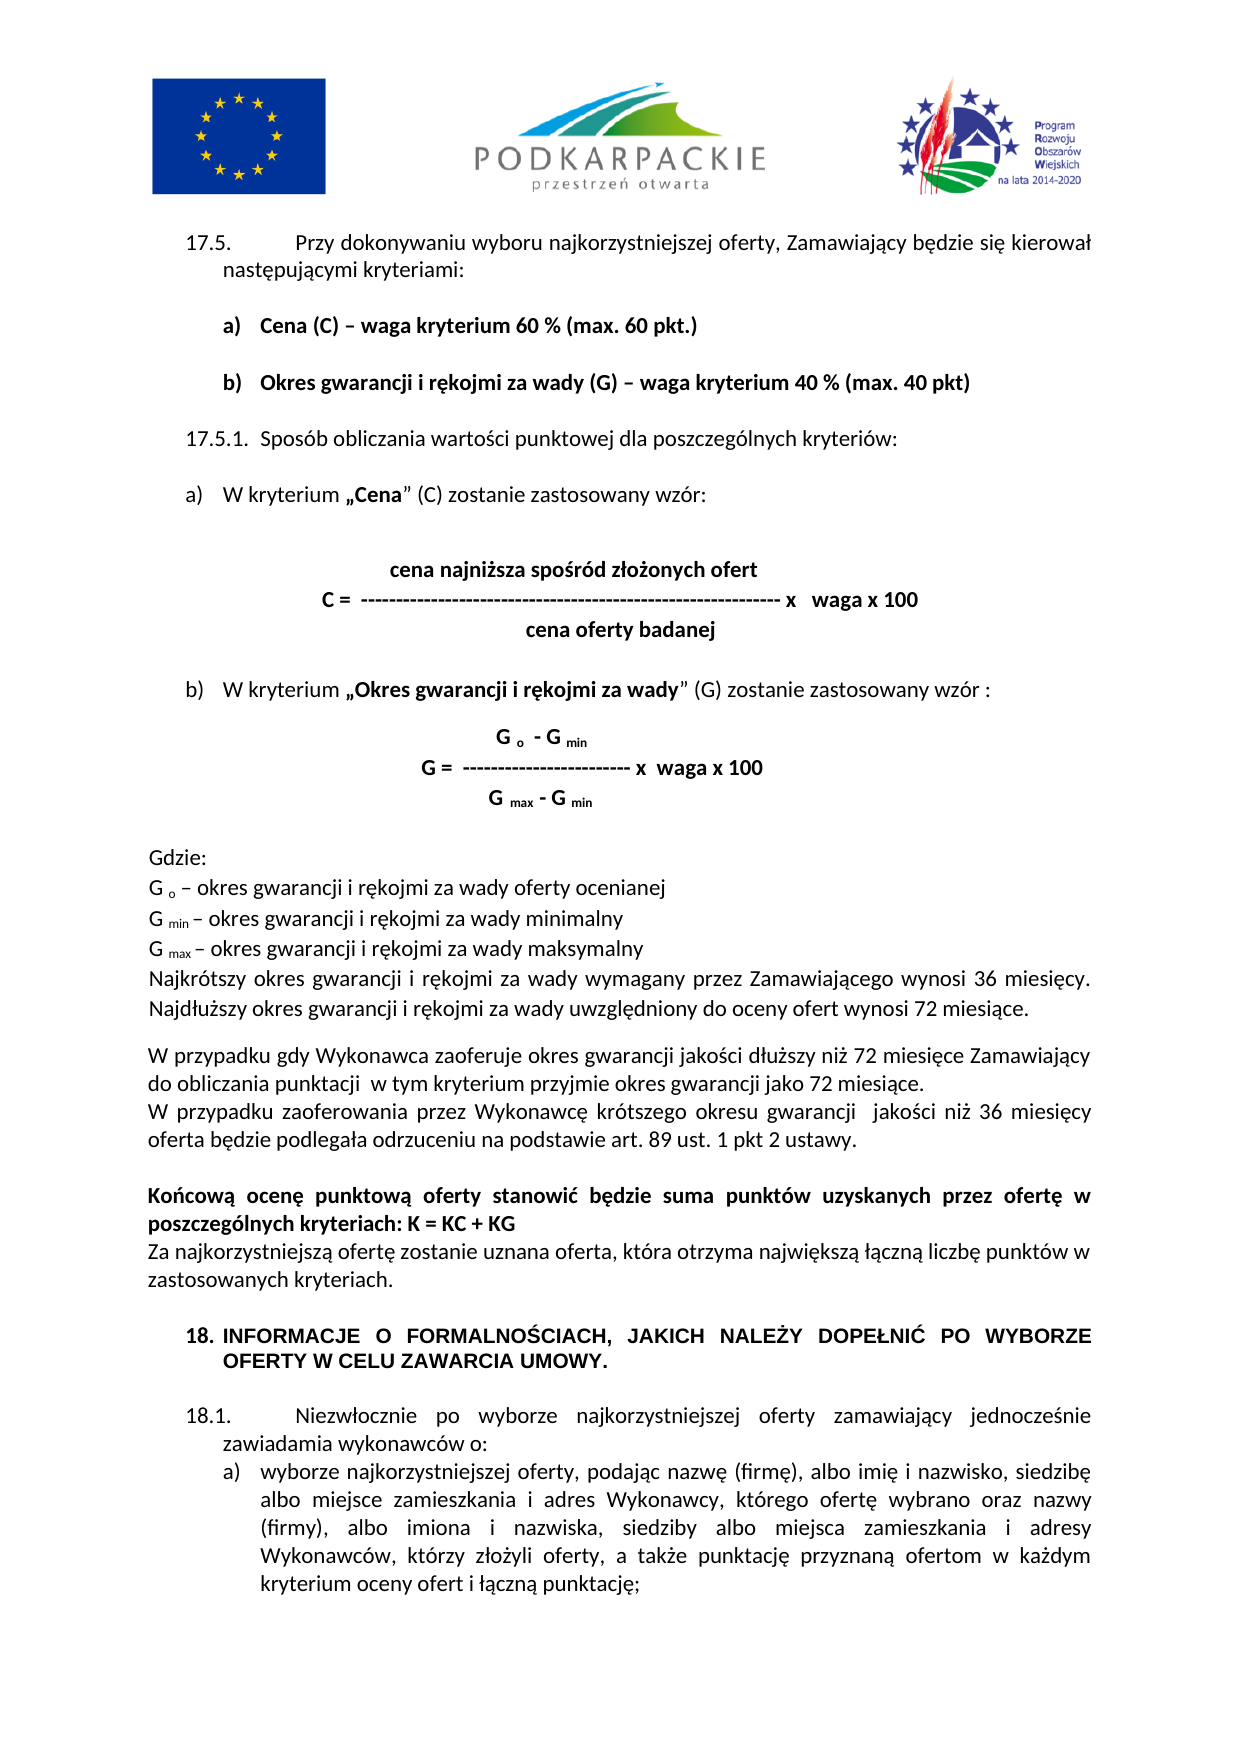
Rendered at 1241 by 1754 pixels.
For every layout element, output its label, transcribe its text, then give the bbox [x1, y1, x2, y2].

list INFORMACJE O FORMALNOŚCIACH, JAKICH NALEŻY DOPEŁNIĆ PO WYBORZE OFERTY W CELU ZAWARCIA UMOWY. [185, 1321, 1093, 1373]
text Końcową ocenę punktową oferty stanowić będzie suma punktów uzyskanych przez ofertę w poszczególnych kryteriach: K = KC + KG [148, 1181, 1093, 1237]
text cena oferty badanej [148, 615, 1093, 643]
text Gdzie: [148, 843, 1093, 871]
text C = ------------------------------------------------------------ x waga x 100 [148, 585, 1093, 613]
text G max - G min [148, 783, 1093, 811]
list Okres gwarancji i rękojmi za wady (G) – waga kryterium 40 % (max. 40 pkt) [223, 368, 1093, 396]
list wyborze najkorzystniejszej oferty, podając nazwę (firmę), albo imię i nazwisko, siedzibę albo miejsce zamieszkania i adres Wykonawcy, którego ofertę wybrano oraz nazwy (firmy), albo imiona i nazwiska, siedziby albo miejsca zamieszkania i adresy Wykonawców, którzy złożyli oferty, a także punktację przyznaną ofertom w każdym kryterium oceny ofert i łączną punktację; [223, 1457, 1093, 1597]
picture [147, 73, 1093, 200]
text Najkrótszy okres gwarancji i rękojmi za wady wymagany przez Zamawiającego wynosi 36 miesięcy. Najdłuższy okres gwarancji i rękojmi za wady uwzględniony do oceny ofert wynosi 72 miesiące. [148, 964, 1093, 1022]
text G = ------------------------ x waga x 100 [223, 753, 1093, 781]
list Niezwłocznie po wyborze najkorzystniejszej oferty zamawiający jednocześnie zawiadamia wykonawców o: [185, 1401, 1093, 1457]
text W przypadku gdy Wykonawca zaoferuje okres gwarancji jakości dłuższy niż 72 miesięce Zamawiający do obliczania punktacji w tym kryterium przyjmie okres gwarancji jako 72 miesiące. [148, 1041, 1093, 1097]
text Za najkorzystniejszą ofertę zostanie uznana oferta, która otrzyma największą łączną liczbę punktów w zastosowanych kryteriach. [148, 1237, 1093, 1293]
text G o – okres gwarancji i rękojmi za wady oferty ocenianej [148, 873, 1093, 901]
text cena najniższa spośród złożonych ofert [148, 555, 1093, 583]
text G o - G min [148, 722, 1093, 750]
text G max – okres gwarancji i rękojmi za wady maksymalny [148, 934, 1093, 962]
text G min – okres gwarancji i rękojmi za wady minimalny [148, 904, 1093, 932]
list Sposób obliczania wartości punktowej dla poszczególnych kryteriów: [185, 424, 1093, 452]
text W przypadku zaoferowania przez Wykonawcę krótszego okresu gwarancji jakości niż 36 miesięcy oferta będzie podlegała odrzuceniu na podstawie art. 89 ust. 1 pkt 2 ustawy. [148, 1097, 1093, 1153]
list W kryterium „Cena” (C) zostanie zastosowany wzór: [185, 480, 1093, 508]
list Przy dokonywaniu wyboru najkorzystniejszej oferty, Zamawiający będzie się kierował następującymi kryteriami: [185, 228, 1093, 284]
list Cena (C) – waga kryterium 60 % (max. 60 pkt.) [223, 312, 1093, 340]
list W kryterium „Okres gwarancji i rękojmi za wady” (G) zostanie zastosowany wzór : [185, 676, 1093, 703]
